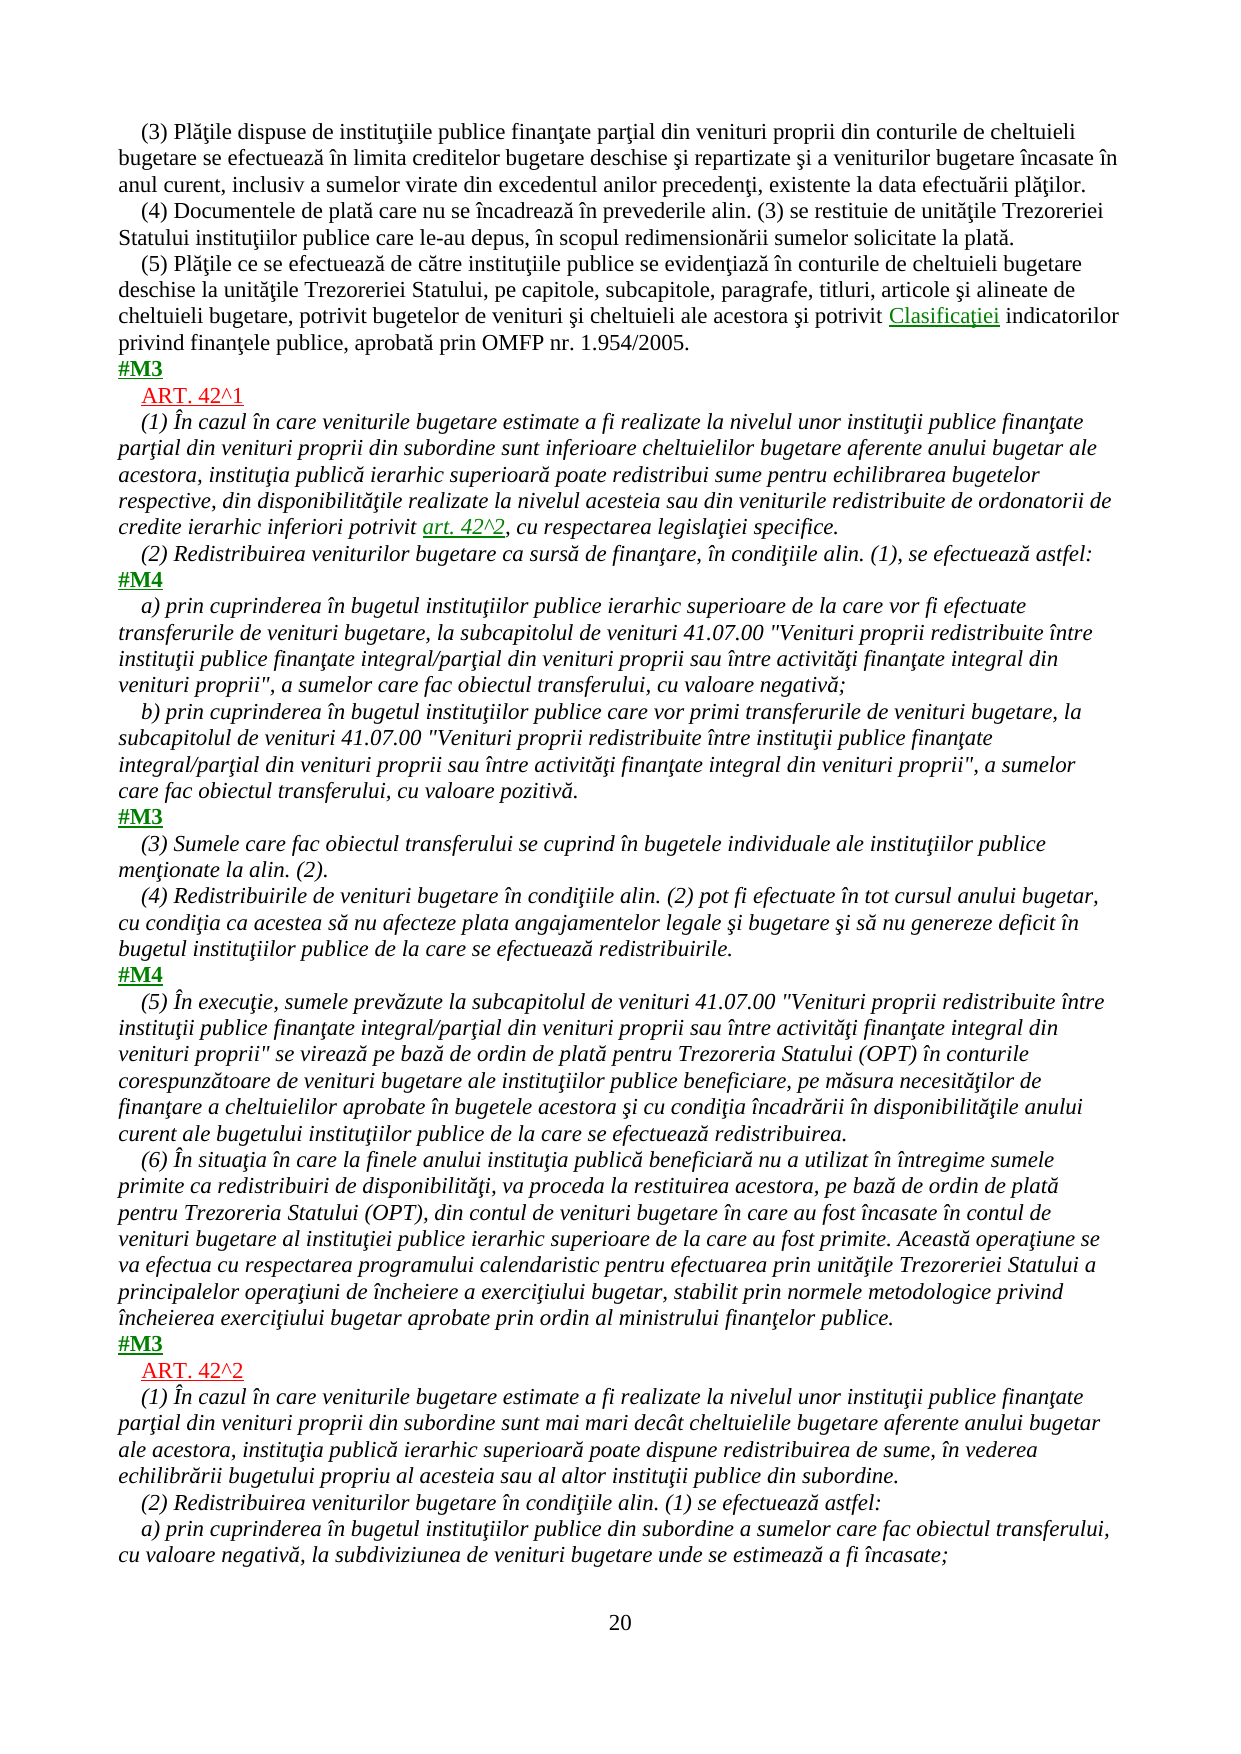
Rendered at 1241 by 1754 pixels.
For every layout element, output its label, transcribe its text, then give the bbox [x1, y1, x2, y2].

text (3) Sumele care fac obiectul transferului se cuprind în bugetele individuale ale instituţiilor publice menţionate la alin. (2). [118, 830, 1122, 882]
text a) prin cuprinderea în bugetul instituţiilor publice ierarhic superioare de la care vor fi efectuate transferurile de venituri bugetare, la subcapitolul de venituri 41.07.00 "Venituri proprii redistribuite între instituţii publice finanţate integral/parţial din venituri proprii sau între activităţi finanţate integral din venituri proprii", a sumelor care fac obiectul transferului, cu valoare negativă; [118, 592, 1122, 698]
text (4) Documentele de plată care nu se încadrează în prevederile alin. (3) se restituie de unităţile Trezoreriei Statului instituţiilor publice care le-au depus, în scopul redimensionării sumelor solicitate la plată. [118, 197, 1122, 250]
text a) prin cuprinderea în bugetul instituţiilor publice din subordine a sumelor care fac obiectul transferului, cu valoare negativă, la subdiviziunea de venituri bugetare unde se estimează a fi încasate; [118, 1515, 1122, 1568]
text (2) Redistribuirea veniturilor bugetare ca sursă de finanţare, în condiţiile alin. (1), se efectuează astfel: [118, 540, 1122, 566]
text #M3 [118, 803, 1122, 830]
text (1) În cazul în care veniturile bugetare estimate a fi realizate la nivelul unor instituţii publice finanţate parţial din venituri proprii din subordine sunt mai mari decât cheltuielile bugetare aferente anului bugetar ale acestora, instituţia publică ierarhic superioară poate dispune redistribuirea de sume, în vederea echilibrării bugetului propriu al acesteia sau al altor instituţii publice din subordine. [118, 1383, 1122, 1488]
text (5) Plăţile ce se efectuează de către instituţiile publice se evidenţiază în conturile de cheltuieli bugetare deschise la unităţile Trezoreriei Statului, pe capitole, subcapitole, paragrafe, titluri, articole şi alineate de cheltuieli bugetare, potrivit bugetelor de venituri şi cheltuieli ale acestora şi potrivit Clasificaţiei indicatorilor privind finanţele publice, aprobată prin OMFP nr. 1.954/2005. [118, 250, 1122, 355]
text #M3 [118, 1330, 1122, 1357]
text #M4 [118, 566, 1122, 592]
text (2) Redistribuirea veniturilor bugetare în condiţiile alin. (1) se efectuează astfel: [118, 1488, 1122, 1515]
text (1) În cazul în care veniturile bugetare estimate a fi realizate la nivelul unor instituţii publice finanţate parţial din venituri proprii din subordine sunt inferioare cheltuielilor bugetare aferente anului bugetar ale acestora, instituţia publică ierarhic superioară poate redistribui sume pentru echilibrarea bugetelor respective, din disponibilităţile realizate la nivelul acesteia sau din veniturile redistribuite de ordonatorii de credite ierarhic inferiori potrivit art. 42^2, cu respectarea legislaţiei specifice. [118, 408, 1122, 540]
text b) prin cuprinderea în bugetul instituţiilor publice care vor primi transferurile de venituri bugetare, la subcapitolul de venituri 41.07.00 "Venituri proprii redistribuite între instituţii publice finanţate integral/parţial din venituri proprii sau între activităţi finanţate integral din venituri proprii", a sumelor care fac obiectul transferului, cu valoare pozitivă. [118, 698, 1122, 803]
text ART. 42^2 [118, 1357, 1122, 1383]
text (4) Redistribuirile de venituri bugetare în condiţiile alin. (2) pot fi efectuate în tot cursul anului bugetar, cu condiţia ca acestea să nu afecteze plata angajamentelor legale şi bugetare şi să nu genereze deficit în bugetul instituţiilor publice de la care se efectuează redistribuirile. [118, 882, 1122, 961]
text ART. 42^1 [118, 382, 1122, 408]
text (5) În execuţie, sumele prevăzute la subcapitolul de venituri 41.07.00 "Venituri proprii redistribuite între instituţii publice finanţate integral/parţial din venituri proprii sau între activităţi finanţate integral din venituri proprii" se virează pe bază de ordin de plată pentru Trezoreria Statului (OPT) în conturile corespunzătoare de venituri bugetare ale instituţiilor publice beneficiare, pe măsura necesităţilor de finanţare a cheltuielilor aprobate în bugetele acestora şi cu condiţia încadrării în disponibilităţile anului curent ale bugetului instituţiilor publice de la care se efectuează redistribuirea. [118, 988, 1122, 1146]
text (6) În situaţia în care la finele anului instituţia publică beneficiară nu a utilizat în întregime sumele primite ca redistribuiri de disponibilităţi, va proceda la restituirea acestora, pe bază de ordin de plată pentru Trezoreria Statului (OPT), din contul de venituri bugetare în care au fost încasate în contul de venituri bugetare al instituţiei publice ierarhic superioare de la care au fost primite. Această operaţiune se va efectua cu respectarea programului calendaristic pentru efectuarea prin unităţile Trezoreriei Statului a principalelor operaţiuni de încheiere a exerciţiului bugetar, stabilit prin normele metodologice privind încheierea exerciţiului bugetar aprobate prin ordin al ministrului finanţelor publice. [118, 1146, 1122, 1330]
text #M4 [118, 961, 1122, 988]
text (3) Plăţile dispuse de instituţiile publice finanţate parţial din venituri proprii din conturile de cheltuieli bugetare se efectuează în limita creditelor bugetare deschise şi repartizate şi a veniturilor bugetare încasate în anul curent, inclusiv a sumelor virate din excedentul anilor precedenţi, existente la data efectuării plăţilor. [118, 118, 1122, 197]
text #M3 [118, 355, 1122, 382]
